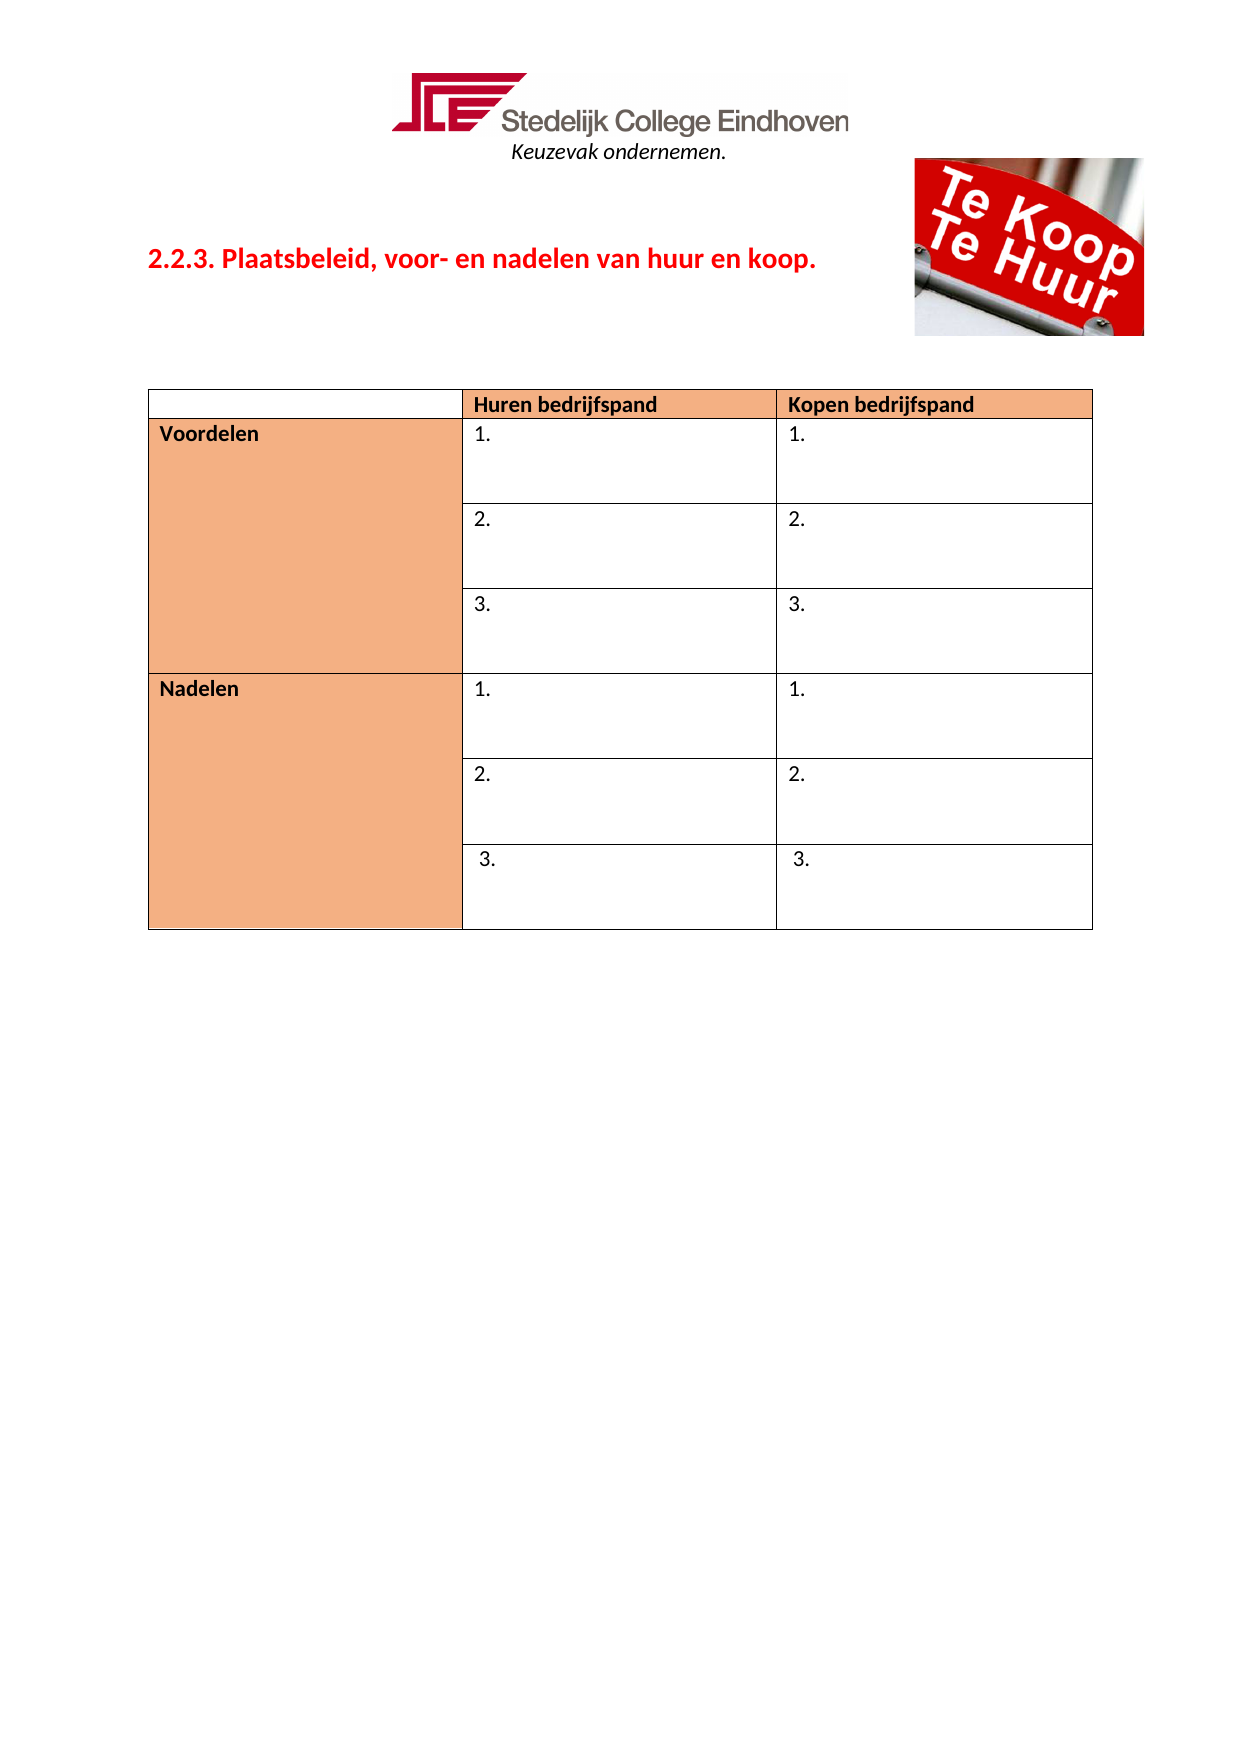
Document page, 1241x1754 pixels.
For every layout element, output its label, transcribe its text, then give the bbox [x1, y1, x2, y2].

table_cell 2. [463, 504, 776, 588]
picture [392, 73, 849, 137]
table_cell 3. [463, 845, 776, 928]
table_cell 1. [463, 674, 776, 758]
table_header [149, 390, 462, 418]
table_header Kopen bedrijfspand [777, 390, 1092, 418]
table_cell 2. [463, 759, 776, 843]
table_cell 3. [463, 589, 776, 673]
text 2.2.3. Plaatsbeleid, voor- en nadelen van huur en koop. [148, 240, 914, 276]
table_cell 1. [777, 419, 1092, 503]
table_cell 1. [463, 419, 776, 503]
table_cell 3. [777, 589, 1092, 673]
table_cell 1. [777, 674, 1092, 758]
table_cell Voordelen [149, 419, 462, 673]
table_cell 2. [777, 759, 1092, 843]
table_cell 2. [777, 504, 1092, 588]
table_header Huren bedrijfspand [463, 390, 776, 418]
table_cell Nadelen [149, 674, 462, 928]
picture [914, 158, 1145, 336]
table_cell 3. [777, 845, 1092, 928]
